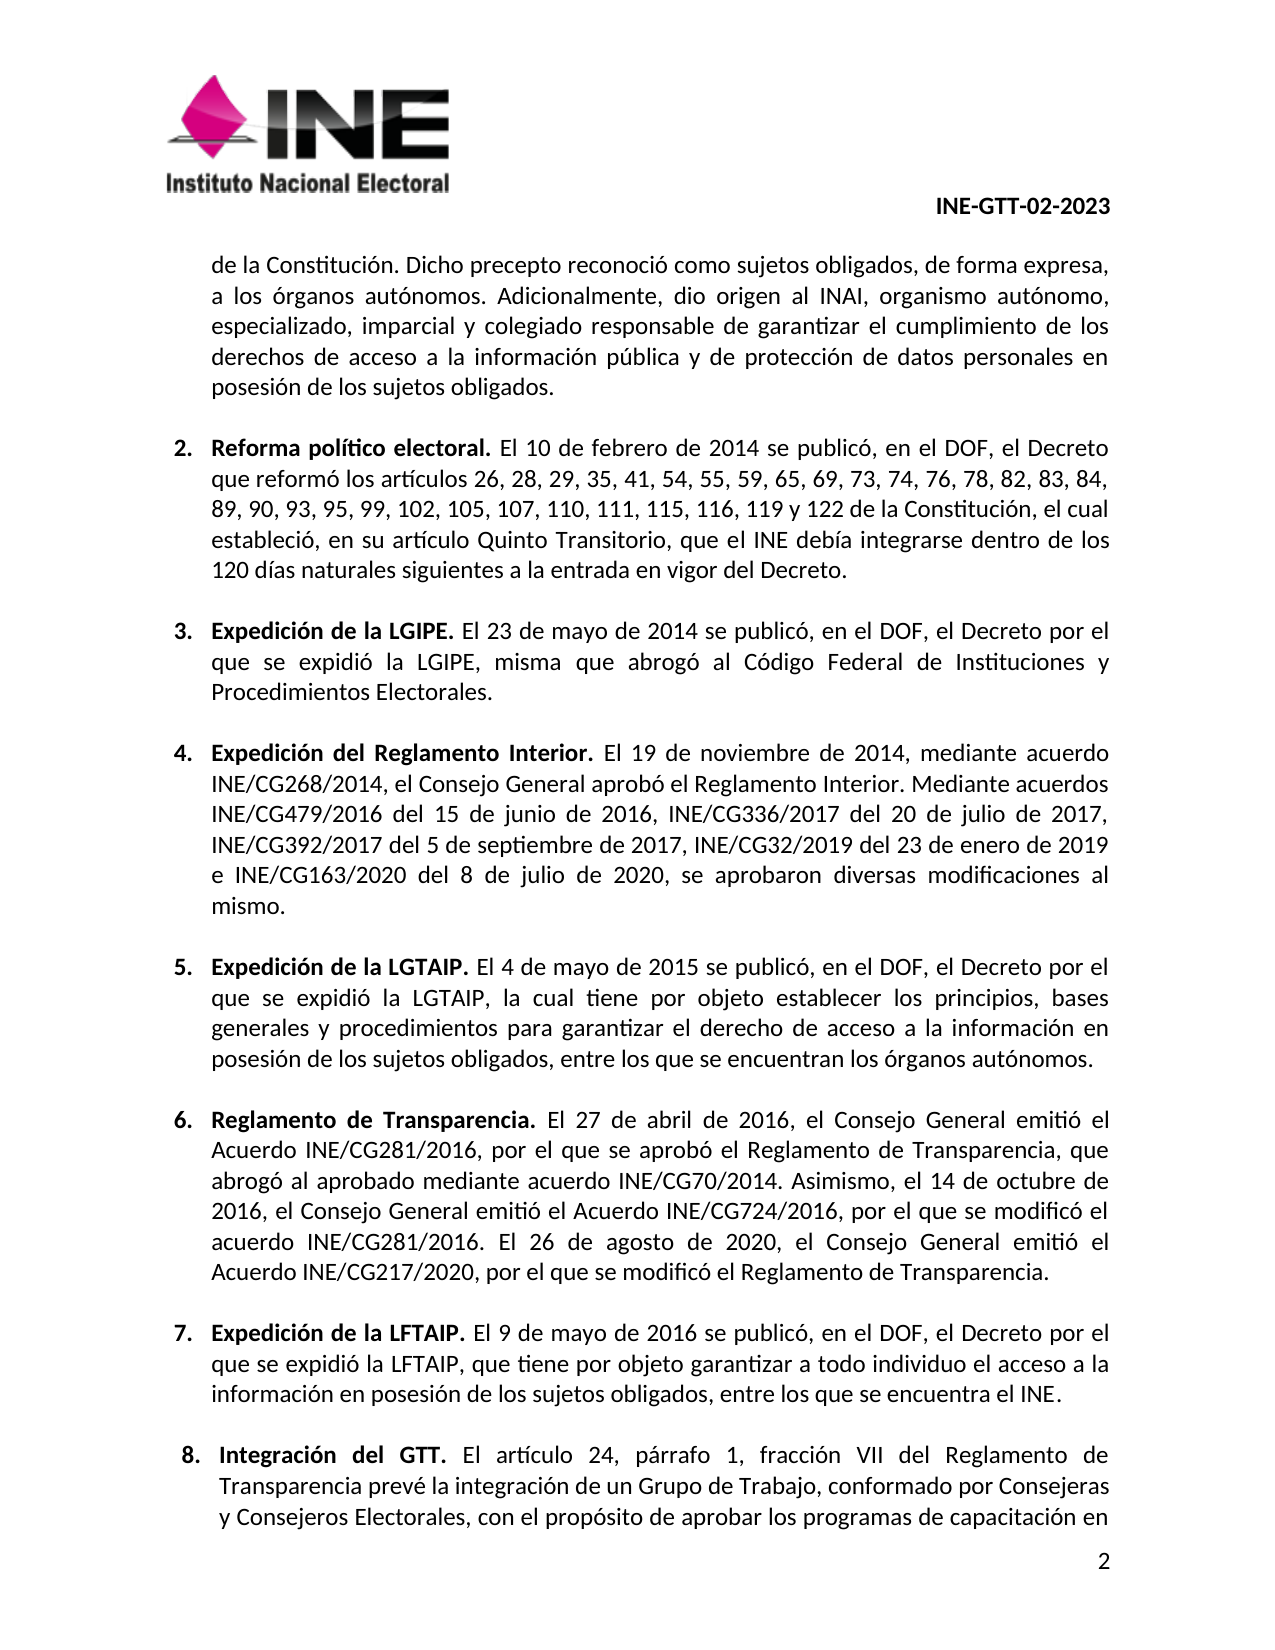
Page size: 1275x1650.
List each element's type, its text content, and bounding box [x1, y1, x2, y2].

list Expedición de la LGIPE. El 23 de mayo de 2014 se publicó, en el DOF, el Decreto por el que se expidió la LGIPE, misma que abrogó al Código Federal de Instituciones y Procedimientos Electorales. [173, 616, 1110, 707]
list Expedición de la LFTAIP. El 9 de mayo de 2016 se publicó, en el DOF, el Decreto por el que se expidió la LFTAIP, que tiene por objeto garantizar a todo individuo el acceso a la información en posesión de los sujetos obligados, entre los que se encuentra el INE. [173, 1317, 1110, 1409]
picture [166, 75, 449, 193]
list Reglamento de Transparencia. El 27 de abril de 2016, el Consejo General emitió el Acuerdo INE/CG281/2016, por el que se aprobó el Reglamento de Transparencia, que abrogó al aprobado mediante acuerdo INE/CG70/2014. Asimismo, el 14 de octubre de 2016, el Consejo General emitió el Acuerdo INE/CG724/2016, por el que se modificó el acuerdo INE/CG281/2016. El 26 de agosto de 2020, el Consejo General emitió el Acuerdo INE/CG217/2020, por el que se modificó el Reglamento de Transparencia. [173, 1104, 1110, 1287]
list Expedición del Reglamento Interior. El 19 de noviembre de 2014, mediante acuerdo INE/CG268/2014, el Consejo General aprobó el Reglamento Interior. Mediante acuerdos INE/CG479/2016 del 15 de junio de 2016, INE/CG336/2017 del 20 de julio de 2017, INE/CG392/2017 del 5 de septiembre de 2017, INE/CG32/2019 del 23 de enero de 2019 e INE/CG163/2020 del 8 de julio de 2020, se aprobaron diversas modificaciones al mismo. [173, 738, 1110, 921]
list Reforma político electoral. El 10 de febrero de 2014 se publicó, en el DOF, el Decreto que reformó los artículos 26, 28, 29, 35, 41, 54, 55, 59, 65, 69, 73, 74, 76, 78, 82, 83, 84, 89, 90, 93, 95, 99, 102, 105, 107, 110, 111, 115, 116, 119 y 122 de la Constitución, el cual estableció, en su artículo Quinto Transitorio, que el INE debía integrarse dentro de los 120 días naturales siguientes a la entrada en vigor del Decreto. [173, 432, 1110, 585]
list Expedición de la LGTAIP. El 4 de mayo de 2015 se publicó, en el DOF, el Decreto por el que se expidió la LGTAIP, la cual tiene por objeto establecer los principios, bases generales y procedimientos para garantizar el derecho de acceso a la información en posesión de los sujetos obligados, entre los que se encuentran los órganos autónomos. [173, 951, 1110, 1073]
